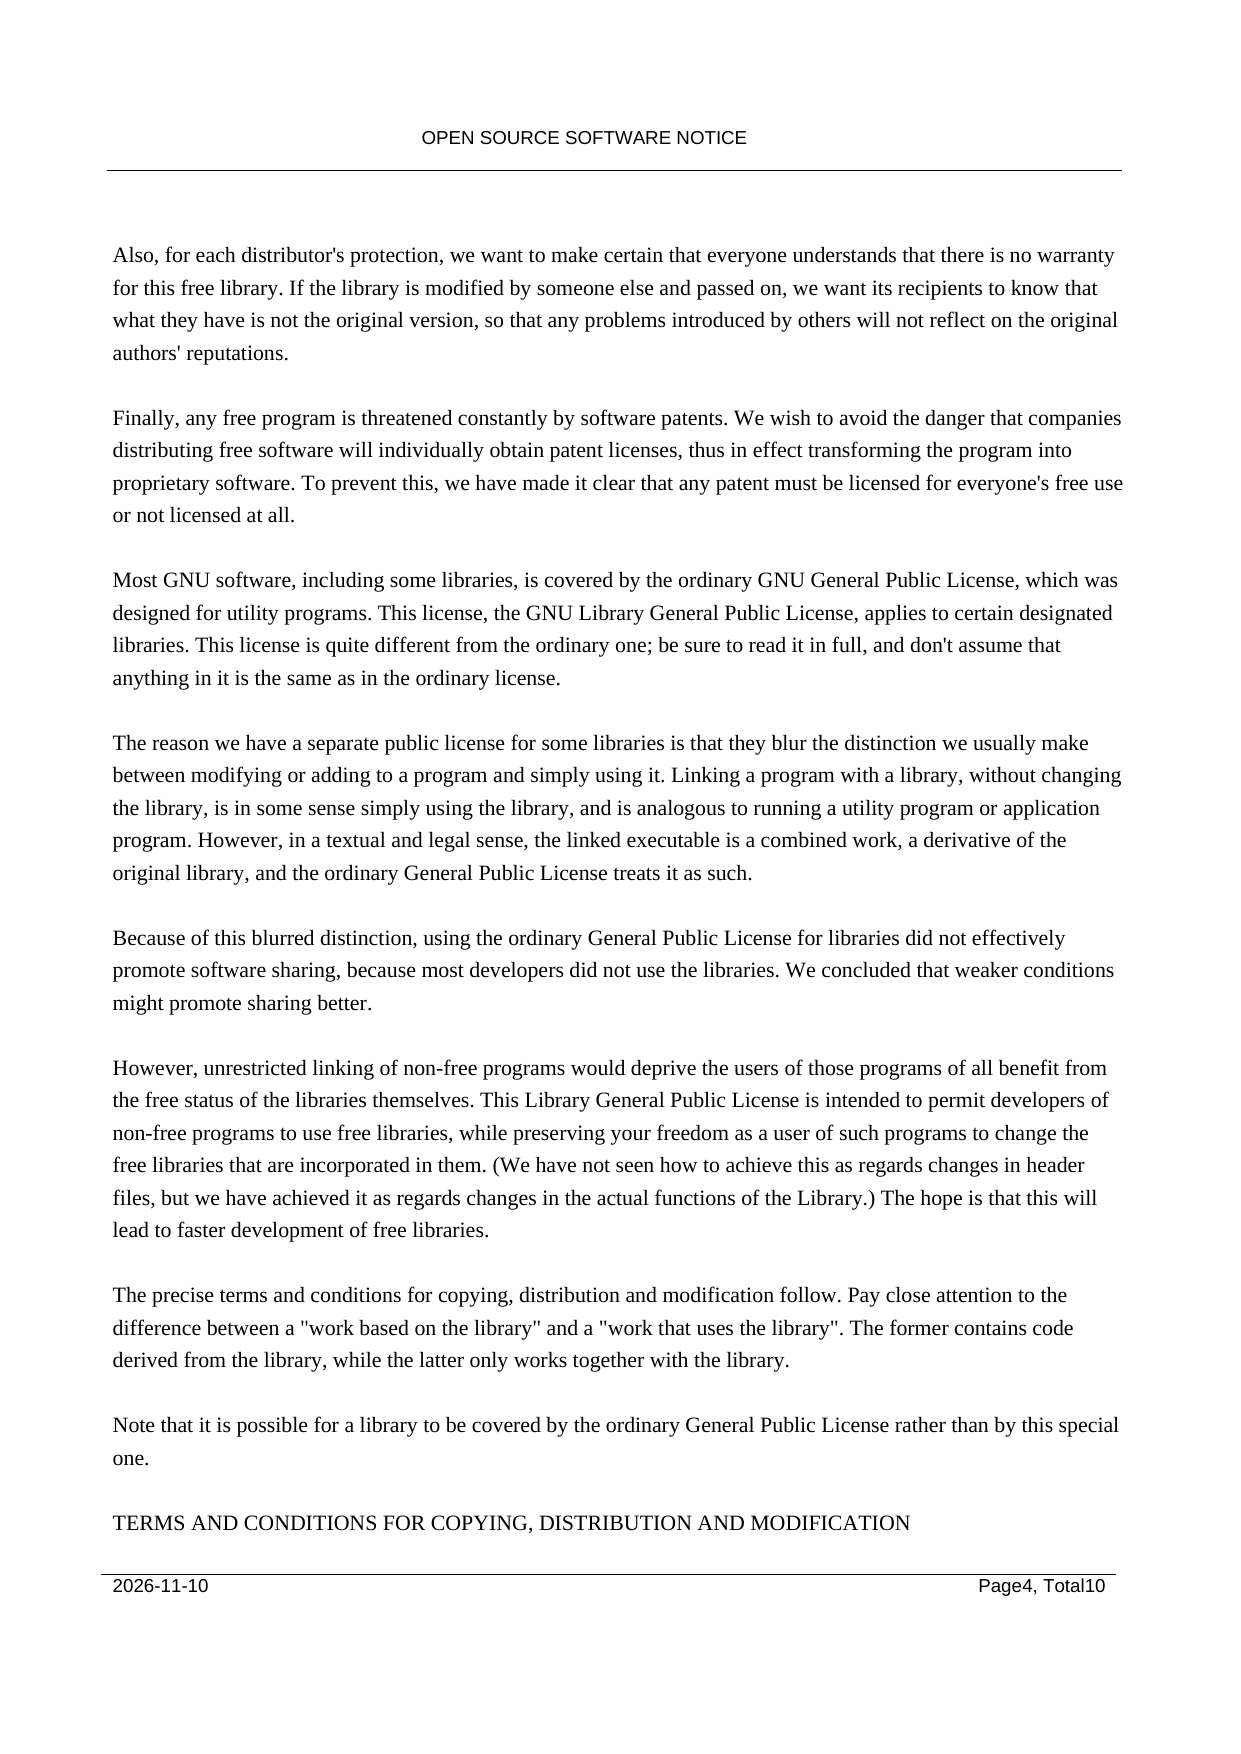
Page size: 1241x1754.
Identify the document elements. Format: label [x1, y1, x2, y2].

text [112, 206, 1128, 1539]
